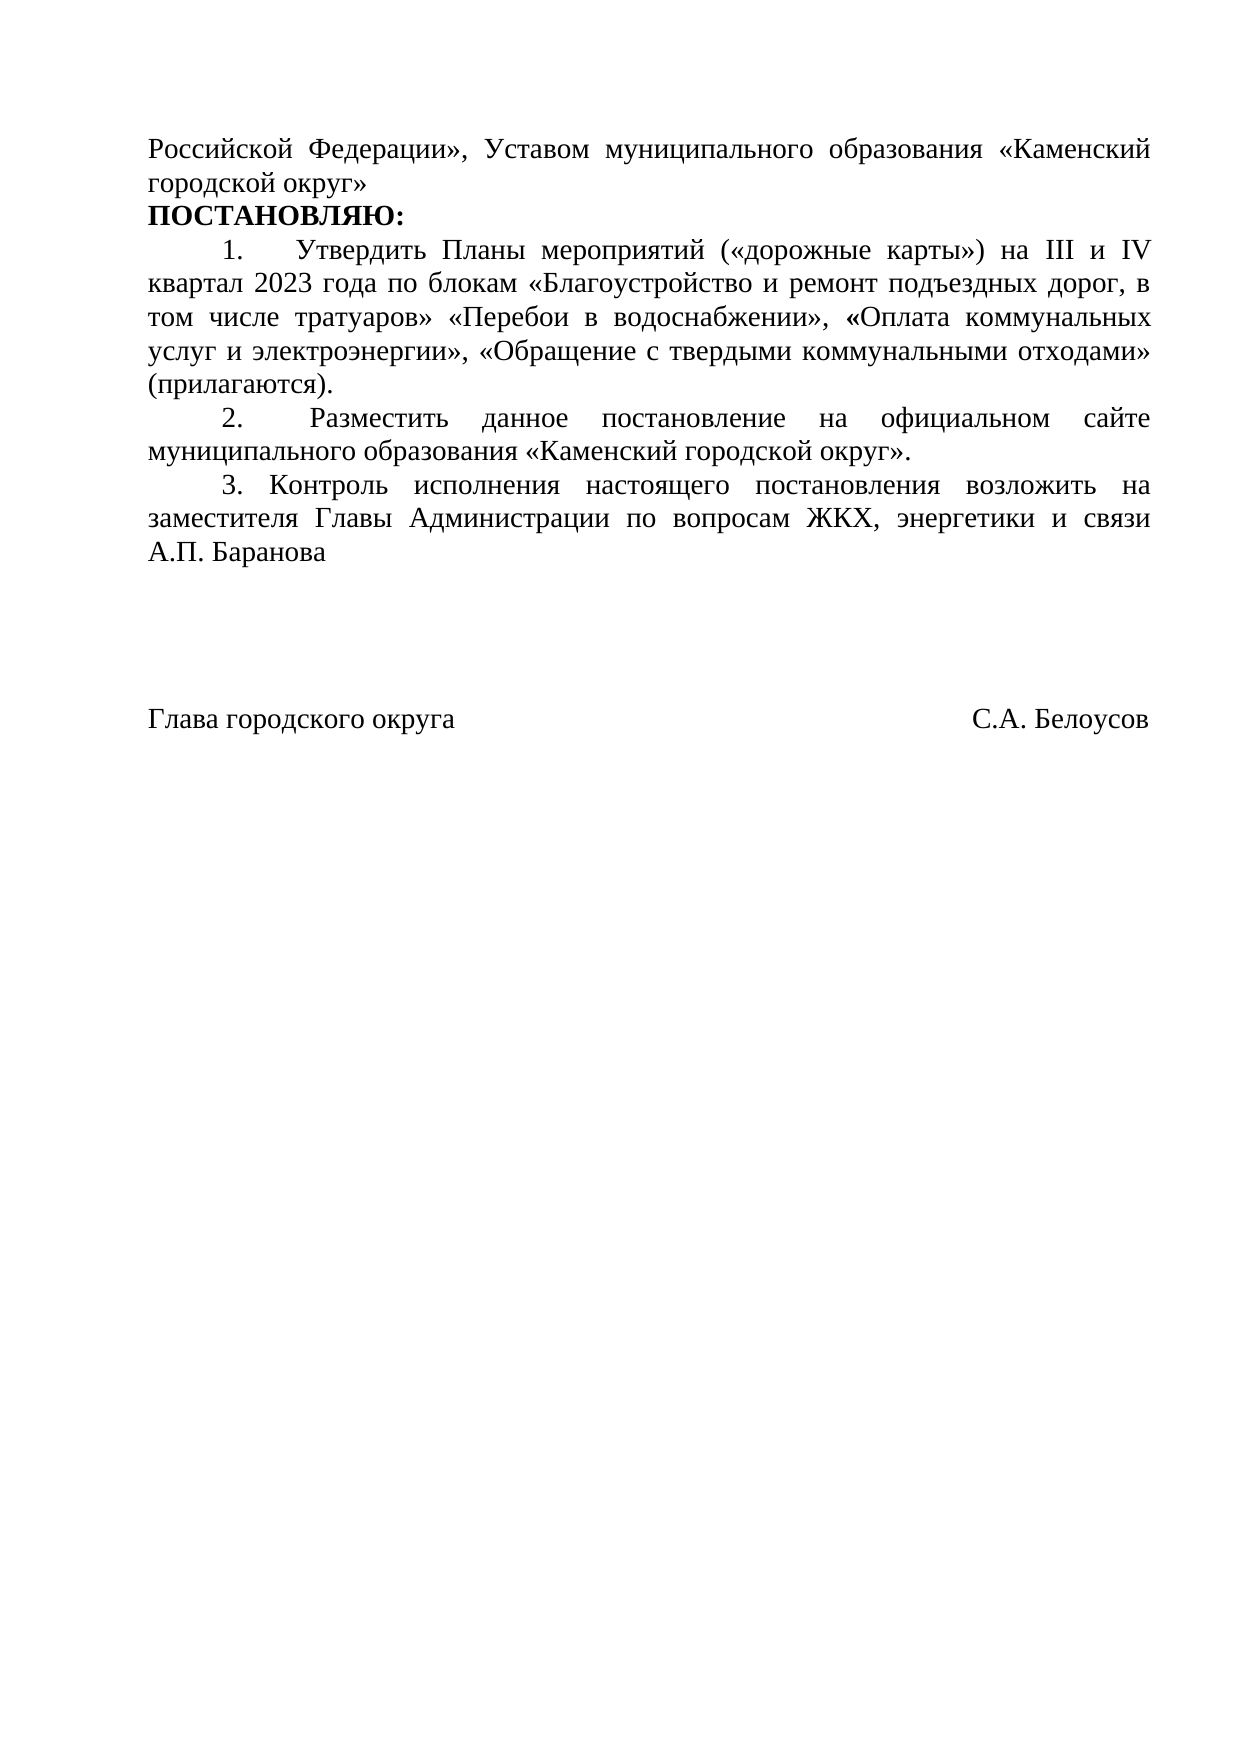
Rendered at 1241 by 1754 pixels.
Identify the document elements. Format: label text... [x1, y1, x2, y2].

list Утвердить Планы мероприятий («дорожные карты») на III и IV квартал 2023 года по блокам «Благоустройство и ремонт подъездных дорог, в том числе тратуаров» «Перебои в водоснабжении», «Оплата коммунальных услуг и электроэнергии», «Обращение с твердыми коммунальными отходами» (прилагаются). [148, 232, 1152, 400]
text Российской Федерации», Уставом муниципального образования «Каменский городской округ» [148, 131, 1152, 198]
text 2. Разместить данное постановление на официальном сайте муниципального образования «Каменский городской округ». [148, 400, 1152, 467]
text 3. Контроль исполнения настоящего постановления возложить на заместителя Главы Администрации по вопросам ЖКХ, энергетики и связи А.П. Баранова [148, 467, 1152, 567]
text Глава городского округа С.А. Белоусов [148, 702, 1152, 735]
text ПОСТАНОВЛЯЮ: [148, 198, 1152, 232]
